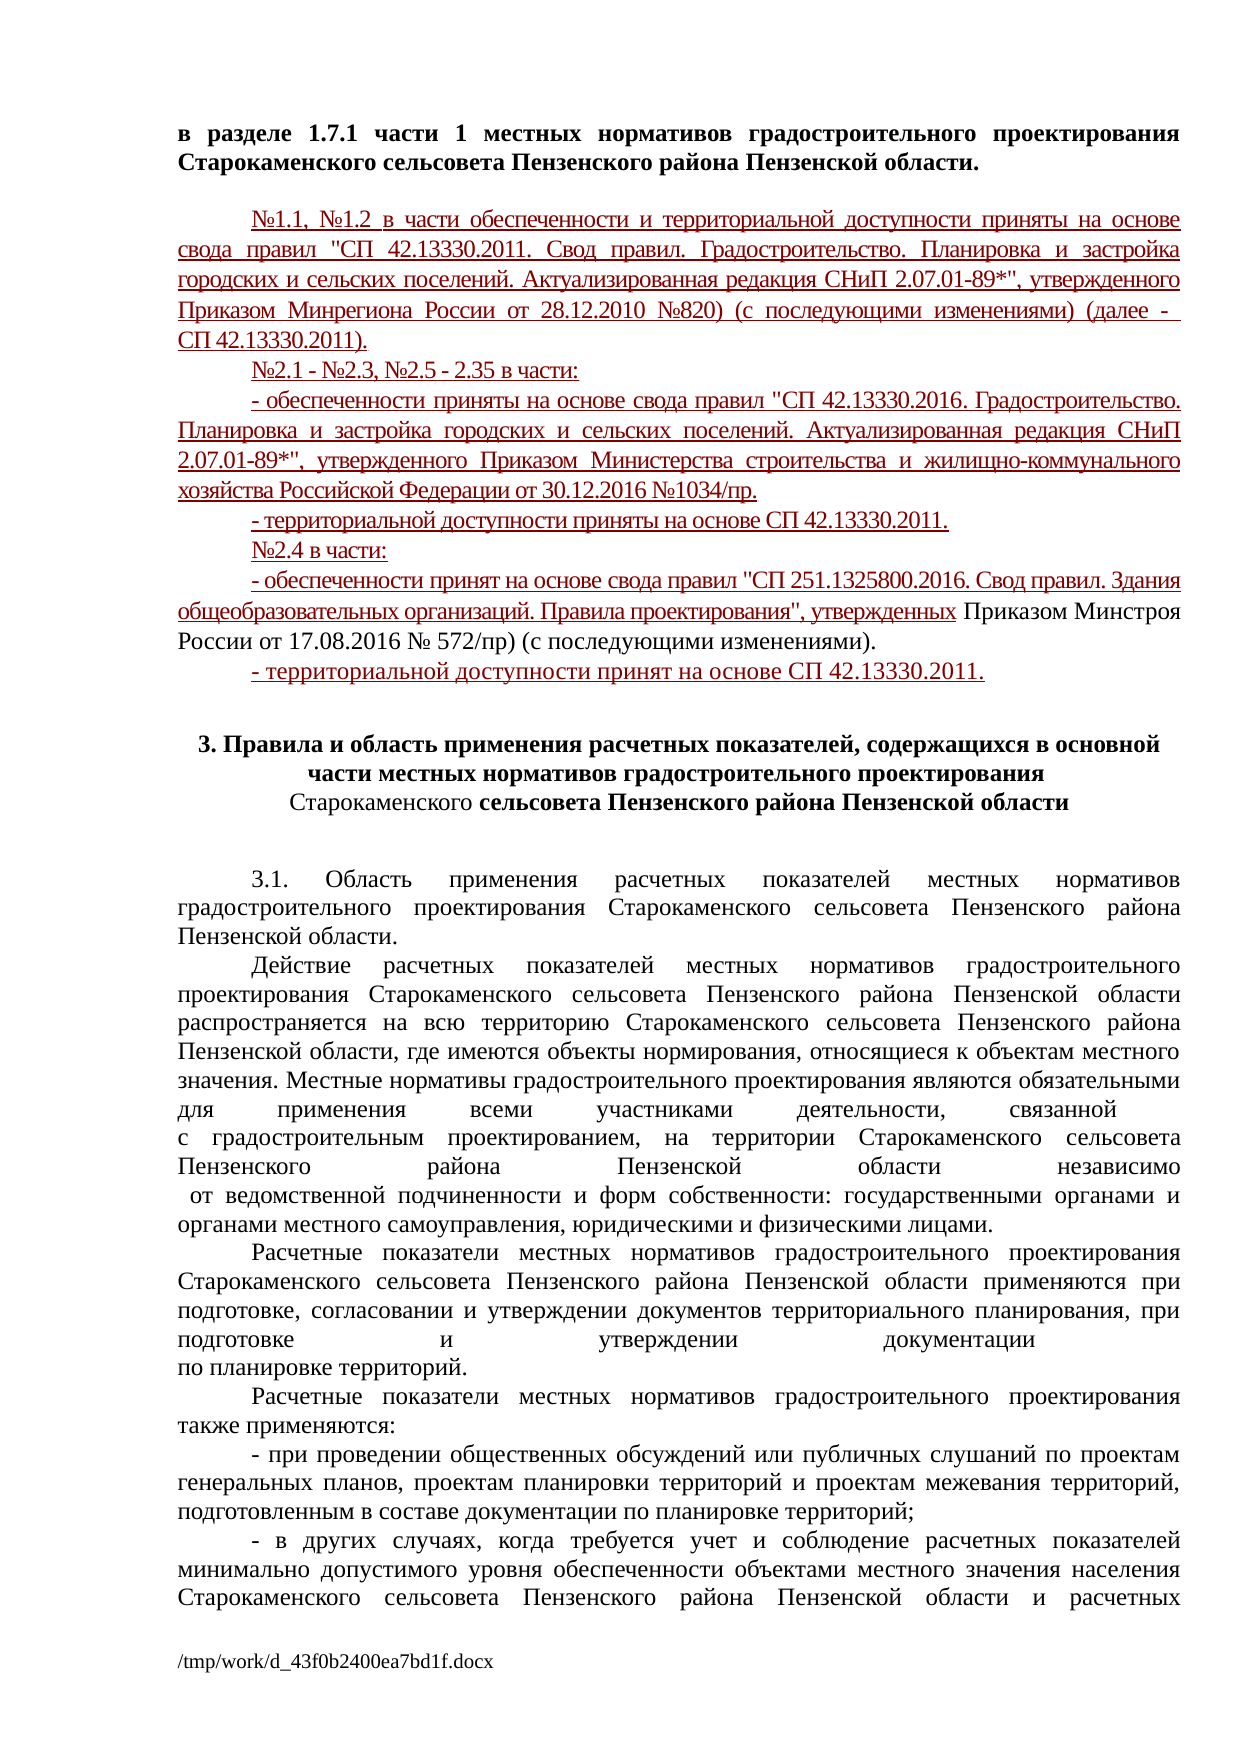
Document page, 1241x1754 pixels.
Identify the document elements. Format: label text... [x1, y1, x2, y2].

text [177, 118, 1181, 176]
list 3. Правила и область применения расчетных показателей, содержащихся в основной части местных нормативов градостроительного проектирования Старокаменского сельсовета Пензенского района Пензенской области [177, 729, 1181, 816]
text 3.1. Область применения расчетных показателей местных нормативов градостроительного проектирования Старокаменского сельсовета Пензенского района Пензенской области. [177, 864, 1181, 950]
text Расчетные показатели местных нормативов градостроительного проектирования Старокаменского сельсовета Пензенского района Пензенской области применяются при подготовке, согласовании и утверждении документов территориального планирования, при подготовке и утверждении документации по планировке территорий. [177, 1237, 1181, 1381]
text №2.1 - №2.3, №2.5 - 2.35 в части: [177, 355, 1181, 384]
text - обеспеченности принят на основе свода правил "СП 251.1325800.2016. Свод правил. Здания общеобразовательных организаций. Правила проектирования", утвержденных Приказом Минстроя России от 17.08.2016 № 572/пр) (с последующими изменениями). [177, 566, 1181, 654]
text №1.1, №1.2 в части обеспеченности и территориальной доступности приняты на основе свода правил "СП 42.13330.2011. Свод правил. Градостроительство. Планировка и застройка городских и сельских поселений. Актуализированная редакция СНиП 2.07.01-89*", утвержденного Приказом Минрегиона России от 28.12.2010 №820) (с последующими изменениями) (далее - СП 42.13330.2011). [177, 321, 1181, 353]
text - обеспеченности приняты на основе свода правил "СП 42.13330.2016. Градостроительство. Планировка и застройка городских и сельских поселений. Актуализированная редакция СНиП 2.07.01-89*", утвержденного Приказом Министерства строительства и жилищно-коммунального хозяйства Российской Федерации от 30.12.2016 №1034/пр. [177, 441, 1181, 504]
text Действие расчетных показателей местных нормативов градостроительного проектирования Старокаменского сельсовета Пензенского района Пензенской области распространяется на всю территорию Старокаменского сельсовета Пензенского района Пензенской области, где имеются объекты нормирования, относящиеся к объектам местного значения. Местные нормативы градостроительного проектирования являются обязательными для применения всеми участниками деятельности, связанной с градостроительным проектированием, на территории Старокаменского сельсовета Пензенского района Пензенской области независимо от ведомственной подчиненности и форм собственности: государственными органами и органами местного самоуправления, юридическими и физическими лицами. [177, 950, 1181, 1237]
text Расчетные показатели местных нормативов градостроительного проектирования также применяются: [177, 1381, 1181, 1439]
text - территориальной доступности приняты на основе СП 42.13330.2011. [177, 505, 1181, 534]
text - территориальной доступности принят на основе СП 42.13330.2011. [177, 656, 1181, 685]
text №1.1, №1.2 в части обеспеченности и территориальной доступности приняты на основе свода правил "СП 42.13330.2011. Свод правил. Градостроительство. Планировка и застройка городских и сельских поселений. Актуализированная редакция СНиП 2.07.01-89*", утвержденного Приказом Минрегиона России от 28.12.2010 №820) (с последующими изменениями) (далее - СП 42.13330.2011). [177, 204, 1181, 320]
text - обеспеченности приняты на основе свода правил "СП 42.13330.2016. Градостроительство. Планировка и застройка городских и сельских поселений. Актуализированная редакция СНиП 2.07.01-89*", утвержденного Приказом Министерства строительства и жилищно-коммунального хозяйства Российской Федерации от 30.12.2016 №1034/пр. [177, 385, 1181, 440]
text - при проведении общественных обсуждений или публичных слушаний по проектам генеральных планов, проектам планировки территорий и проектам межевания территорий, подготовленным в составе документации по планировке территорий; [177, 1439, 1181, 1525]
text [177, 1525, 1181, 1611]
text №2.4 в части: [177, 536, 1181, 564]
